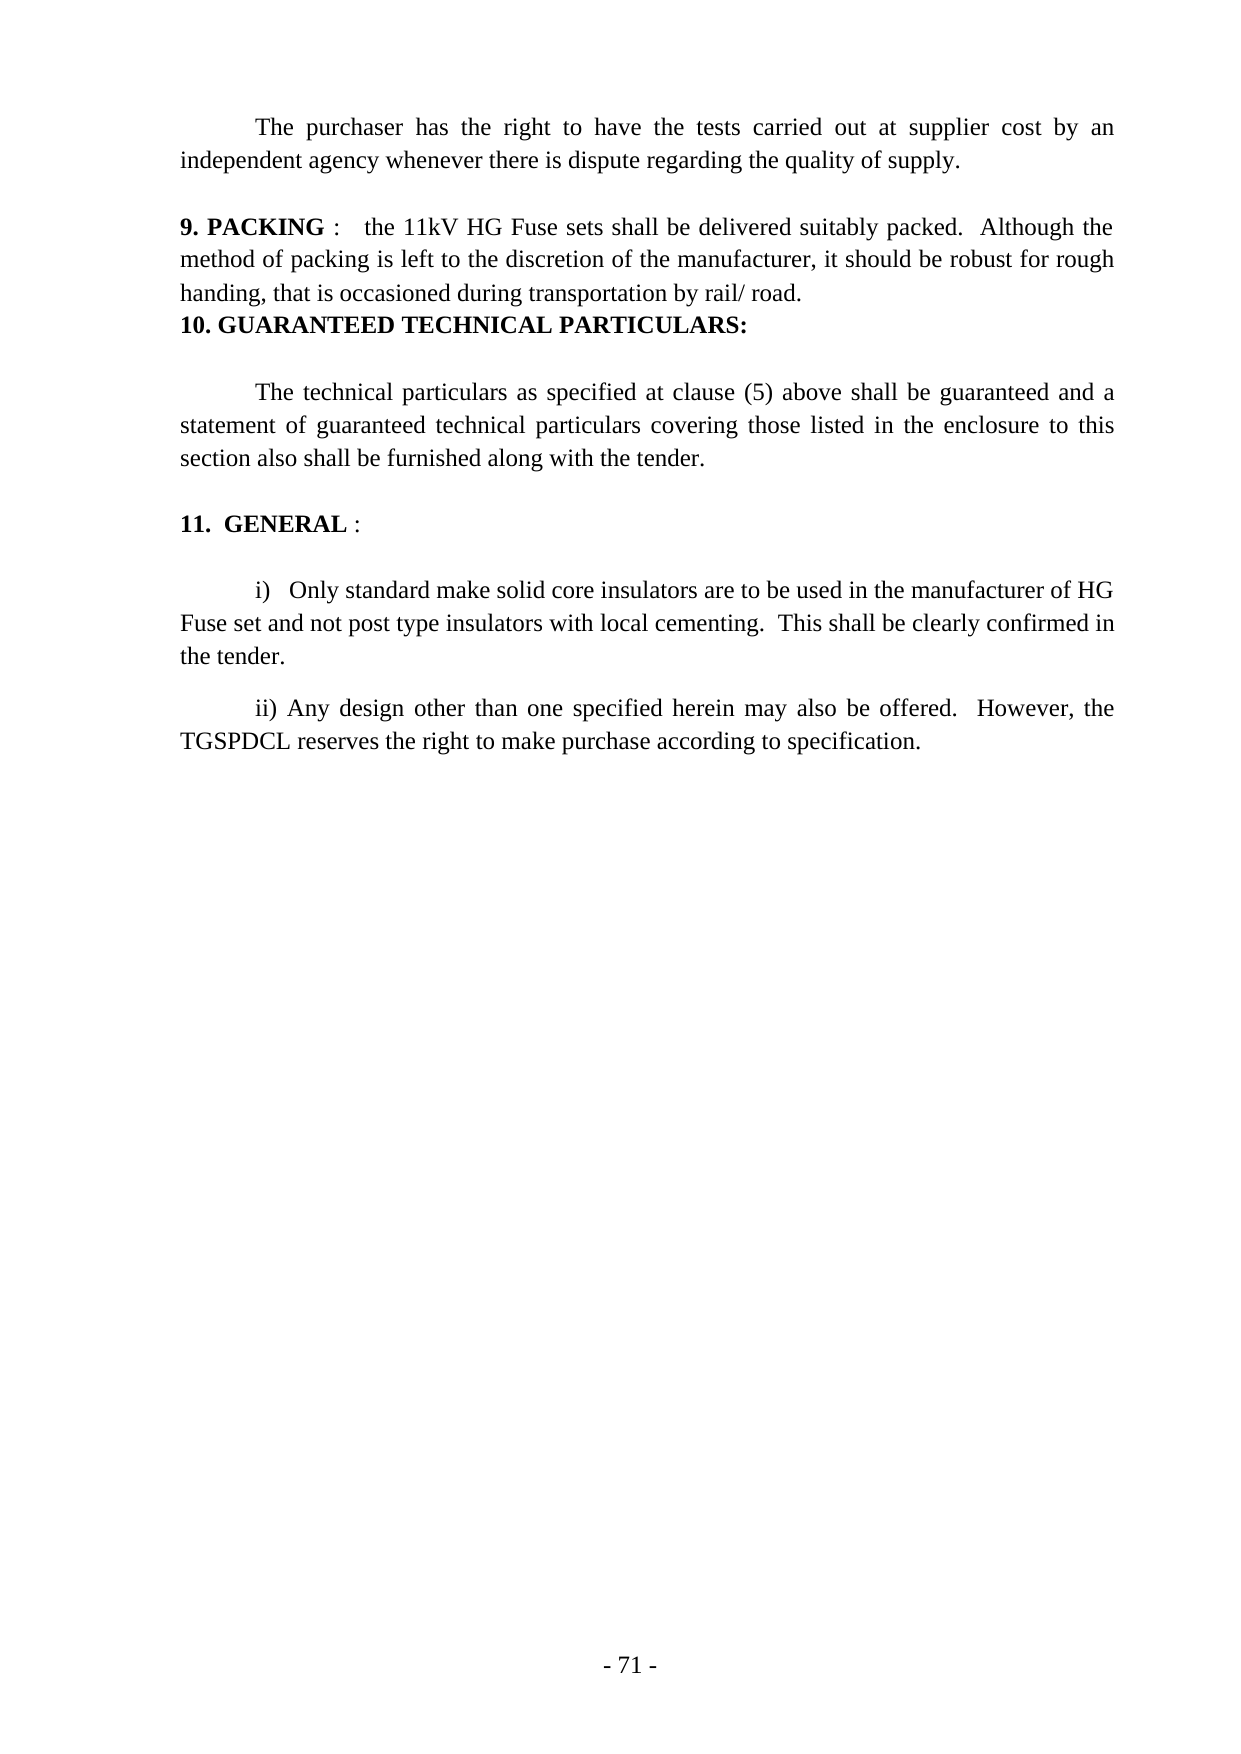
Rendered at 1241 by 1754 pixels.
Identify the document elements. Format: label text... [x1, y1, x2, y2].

text i) Only standard make solid core insulators are to be used in the manufacturer of HG Fuse set and not post type insulators with local cementing. This shall be clearly confirmed in the tender. [180, 575, 1115, 669]
text The purchaser has the right to have the tests carried out at supplier cost by an independent agency whenever there is dispute regarding the quality of supply. [180, 112, 1115, 174]
text The technical particulars as specified at clause (5) above shall be guaranteed and a statement of guaranteed technical particulars covering those listed in the enclosure to this section also shall be furnished along with the tender. [180, 377, 1115, 471]
text 10. GUARANTEED TECHNICAL PARTICULARS: [180, 311, 1115, 339]
text ii) Any design other than one specified herein may also be offered. However, the TGSPDCL reserves the right to make purchase according to specification. [180, 693, 1115, 755]
text 9. PACKING : the 11kV HG Fuse sets shall be delivered suitably packed. Although the method of packing is left to the discretion of the manufacturer, it should be robust for rough handing, that is occasioned during transportation by rail/ road. [180, 212, 1115, 306]
text 11. GENERAL : [180, 509, 1115, 537]
